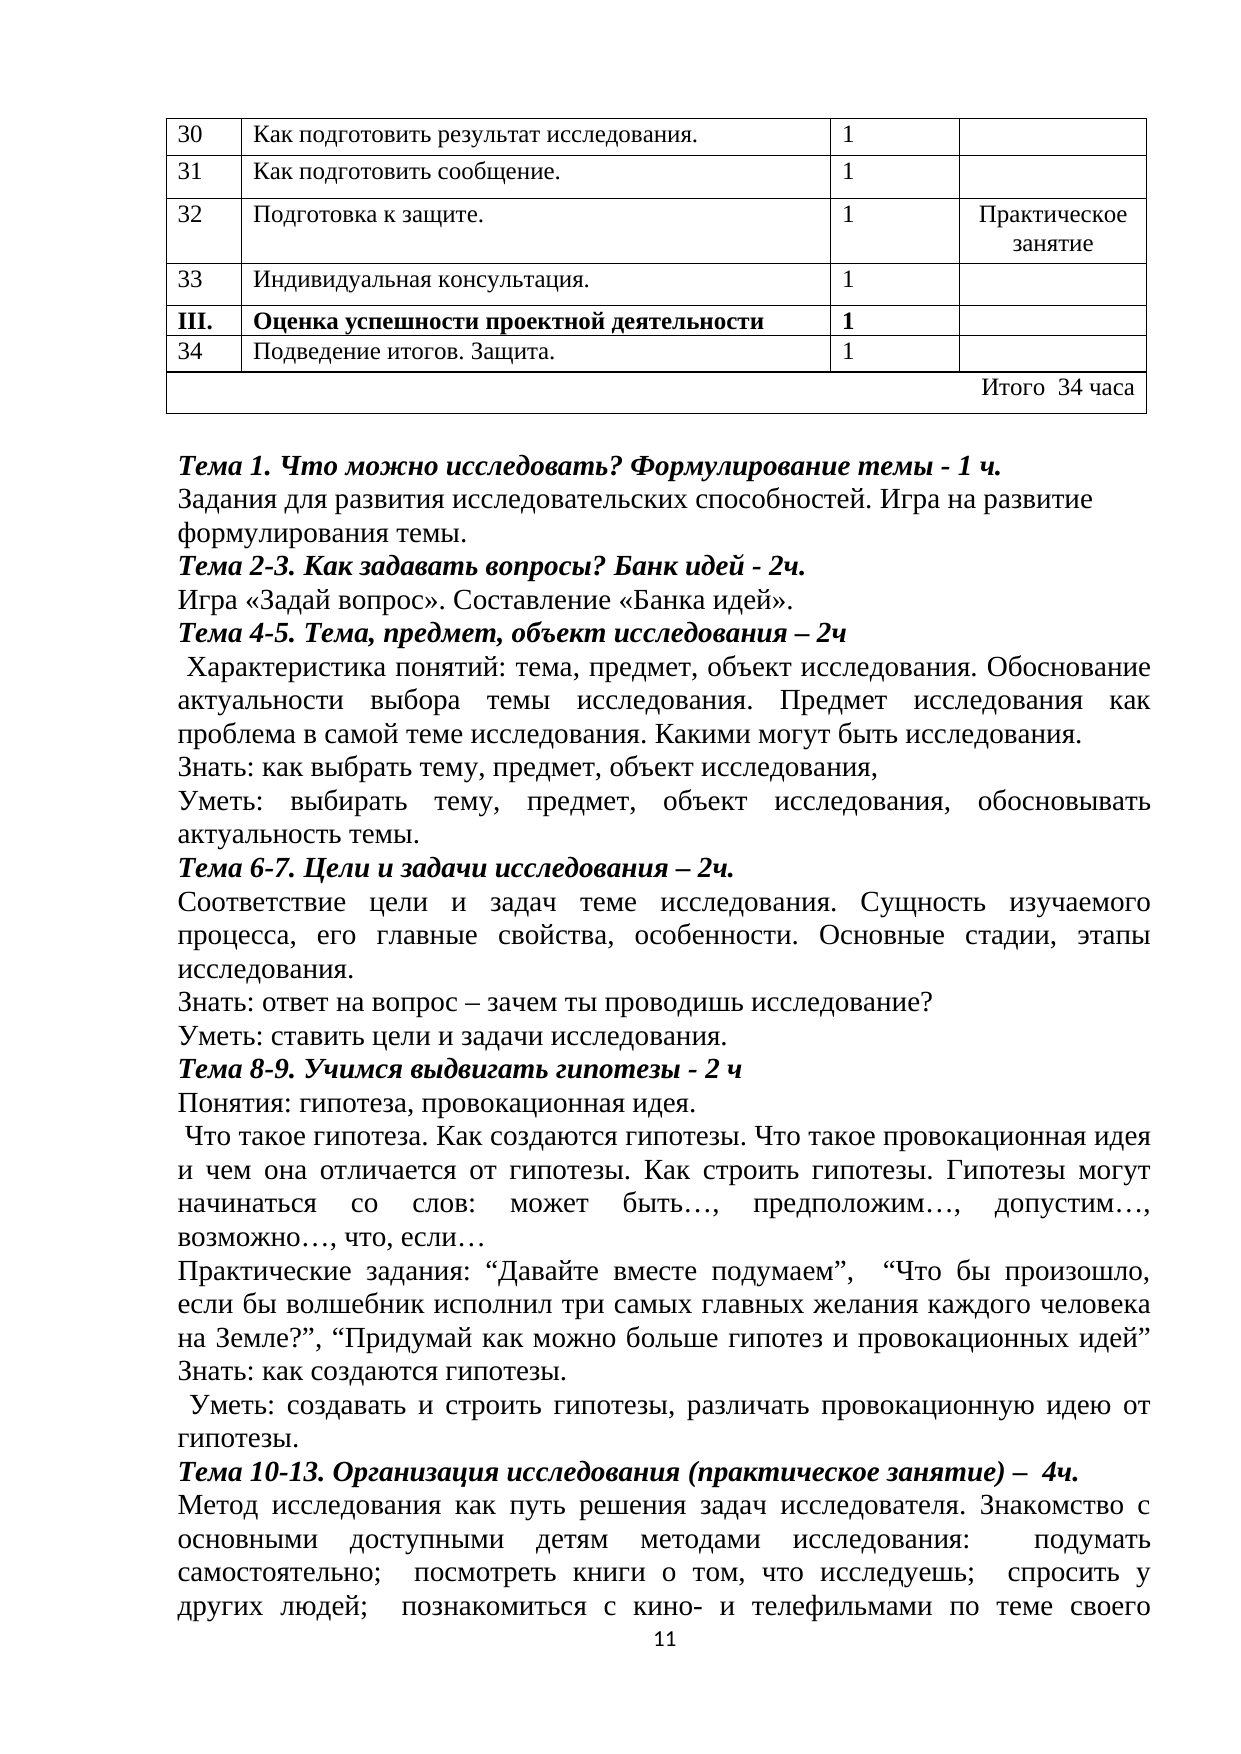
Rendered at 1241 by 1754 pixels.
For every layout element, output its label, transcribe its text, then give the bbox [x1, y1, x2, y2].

table_cell 1 [831, 199, 959, 263]
table_cell 34 [167, 336, 241, 371]
text Уметь: создавать и строить гипотезы, различать провокационную идею от гипотезы. [177, 1387, 1152, 1454]
table_cell Как подготовить сообщение. [242, 156, 830, 198]
table_cell III. [167, 306, 241, 335]
text Игра «Задай вопрос». Составление «Банка идей». [177, 582, 1152, 615]
text Характеристика понятий: тема, предмет, объект исследования. Обоснование актуальности выбора темы исследования. Предмет исследования как проблема в самой теме исследования. Какими могут быть исследования. [177, 649, 1152, 749]
table_cell Итого 34 часа [167, 373, 1146, 413]
table_cell 31 [167, 156, 241, 198]
table_cell [960, 156, 1146, 198]
text Знать: ответ на вопрос – зачем ты проводишь исследование? [177, 984, 1152, 1018]
text Уметь: выбирать тему, предмет, объект исследования, обосновывать актуальность темы. [177, 783, 1152, 850]
text Тема 1. Что можно исследовать? Формулирование темы - 1 ч. [177, 448, 1152, 481]
text Тема 8-9. Учимся выдвигать гипотезы - 2 ч [177, 1051, 1152, 1085]
table_cell 30 [167, 119, 241, 155]
table_cell Индивидуальная консультация. [242, 264, 830, 305]
text Тема 6-7. Цели и задачи исследования – 2ч. [177, 850, 1152, 884]
table_cell Подготовка к защите. [242, 199, 830, 263]
table_cell 32 [167, 199, 241, 263]
text Понятия: гипотеза, провокационная идея. [177, 1085, 1152, 1118]
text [177, 1487, 1152, 1622]
table_cell 1 [831, 264, 959, 305]
table_cell 1 [831, 119, 959, 155]
table_cell Практическое занятие [960, 199, 1146, 263]
table_cell [960, 306, 1146, 335]
table_cell 1 [831, 336, 959, 371]
table_cell Как подготовить результат исследования. [242, 119, 830, 155]
text Что такое гипотеза. Как создаются гипотезы. Что такое провокационная идея и чем она отличается от гипотезы. Как строить гипотезы. Гипотезы могут начинаться со слов: может быть…, предположим…, допустим…, возможно…, что, если… [177, 1118, 1152, 1253]
table_cell [960, 264, 1146, 305]
text Соответствие цели и задач теме исследования. Сущность изучаемого процесса, его главные свойства, особенности. Основные стадии, этапы исследования. [177, 884, 1152, 984]
text Тема 4-5. Тема, предмет, объект исследования – 2ч [177, 615, 1152, 649]
text Тема 2-3. Как задавать вопросы? Банк идей - 2ч. [177, 548, 1152, 582]
text Тема 10-13. Организация исследования (практическое занятие) – 4ч. [177, 1454, 1152, 1487]
text Практические задания: “Давайте вместе подумаем”, “Что бы произошло, если бы волшебник исполнил три самых главных желания каждого человека на Земле?”, “Придумай как можно больше гипотез и провокационных идей” Знать: как создаются гипотезы. [177, 1253, 1152, 1387]
text Знать: как выбрать тему, предмет, объект исследования, [177, 749, 1152, 783]
table_cell 1 [831, 306, 959, 335]
table_cell Подведение итогов. Защита. [242, 336, 830, 371]
table_cell [960, 336, 1146, 371]
table_cell 33 [167, 264, 241, 305]
text Задания для развития исследовательских способностей. Игра на развитие формулирования темы. [177, 481, 1152, 548]
table_cell Оценка успешности проектной деятельности [242, 306, 830, 335]
table_cell 1 [831, 156, 959, 198]
table_cell [960, 119, 1146, 155]
text Уметь: ставить цели и задачи исследования. [177, 1018, 1152, 1051]
